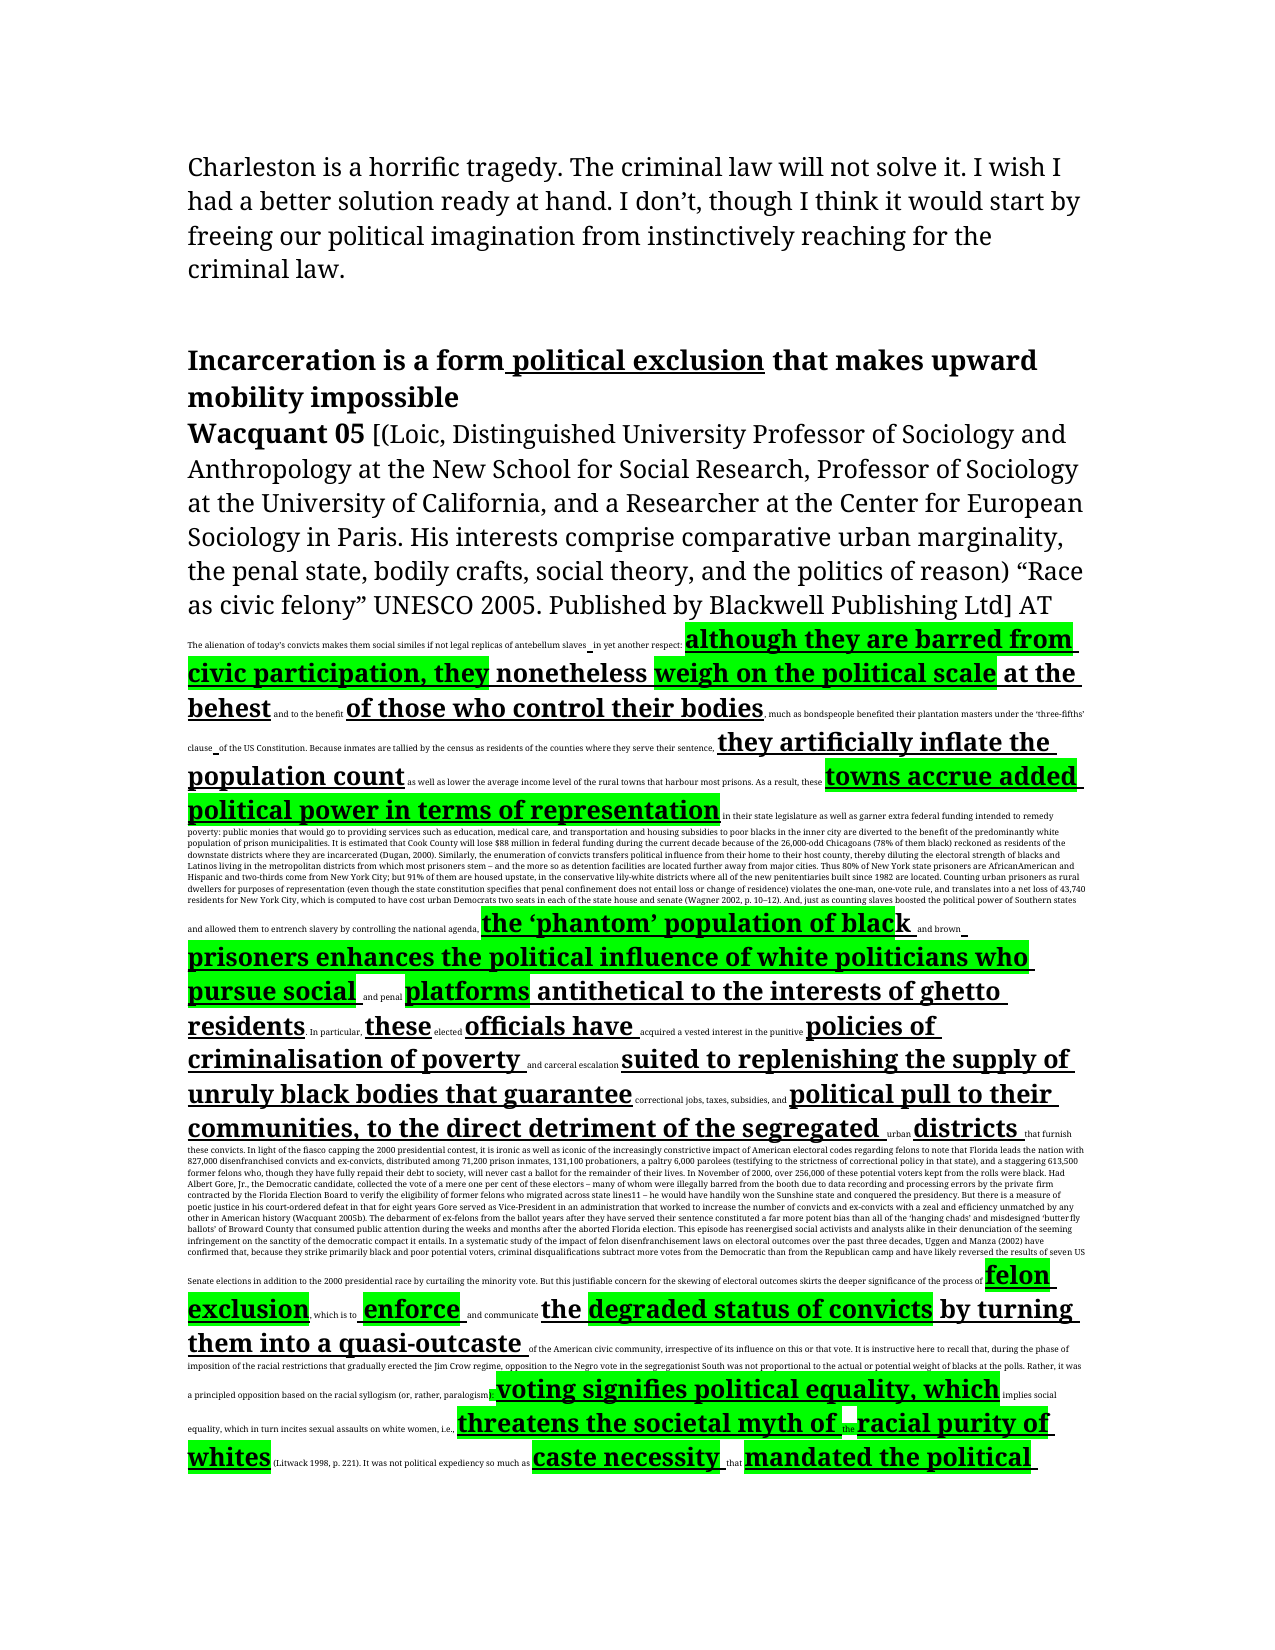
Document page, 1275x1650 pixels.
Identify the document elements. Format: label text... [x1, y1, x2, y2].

text Wacquant 05 [(Loic, Distinguished University Professor of Sociology and Anthropology at the New School for Social Research, Professor of Sociology at the University of California, and a Researcher at the Center for European Sociology in Paris. His interests comprise comparative urban marginality, the penal state, bodily crafts, social theory, and the politics of reason) “Race as civic felony” UNESCO 2005. Published by Blackwell Publishing Ltd] AT [187, 415, 1087, 622]
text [187, 622, 1087, 1474]
subtitle Incarceration is a form political exclusion that makes upward mobility impossible [187, 341, 1087, 415]
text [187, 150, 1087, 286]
